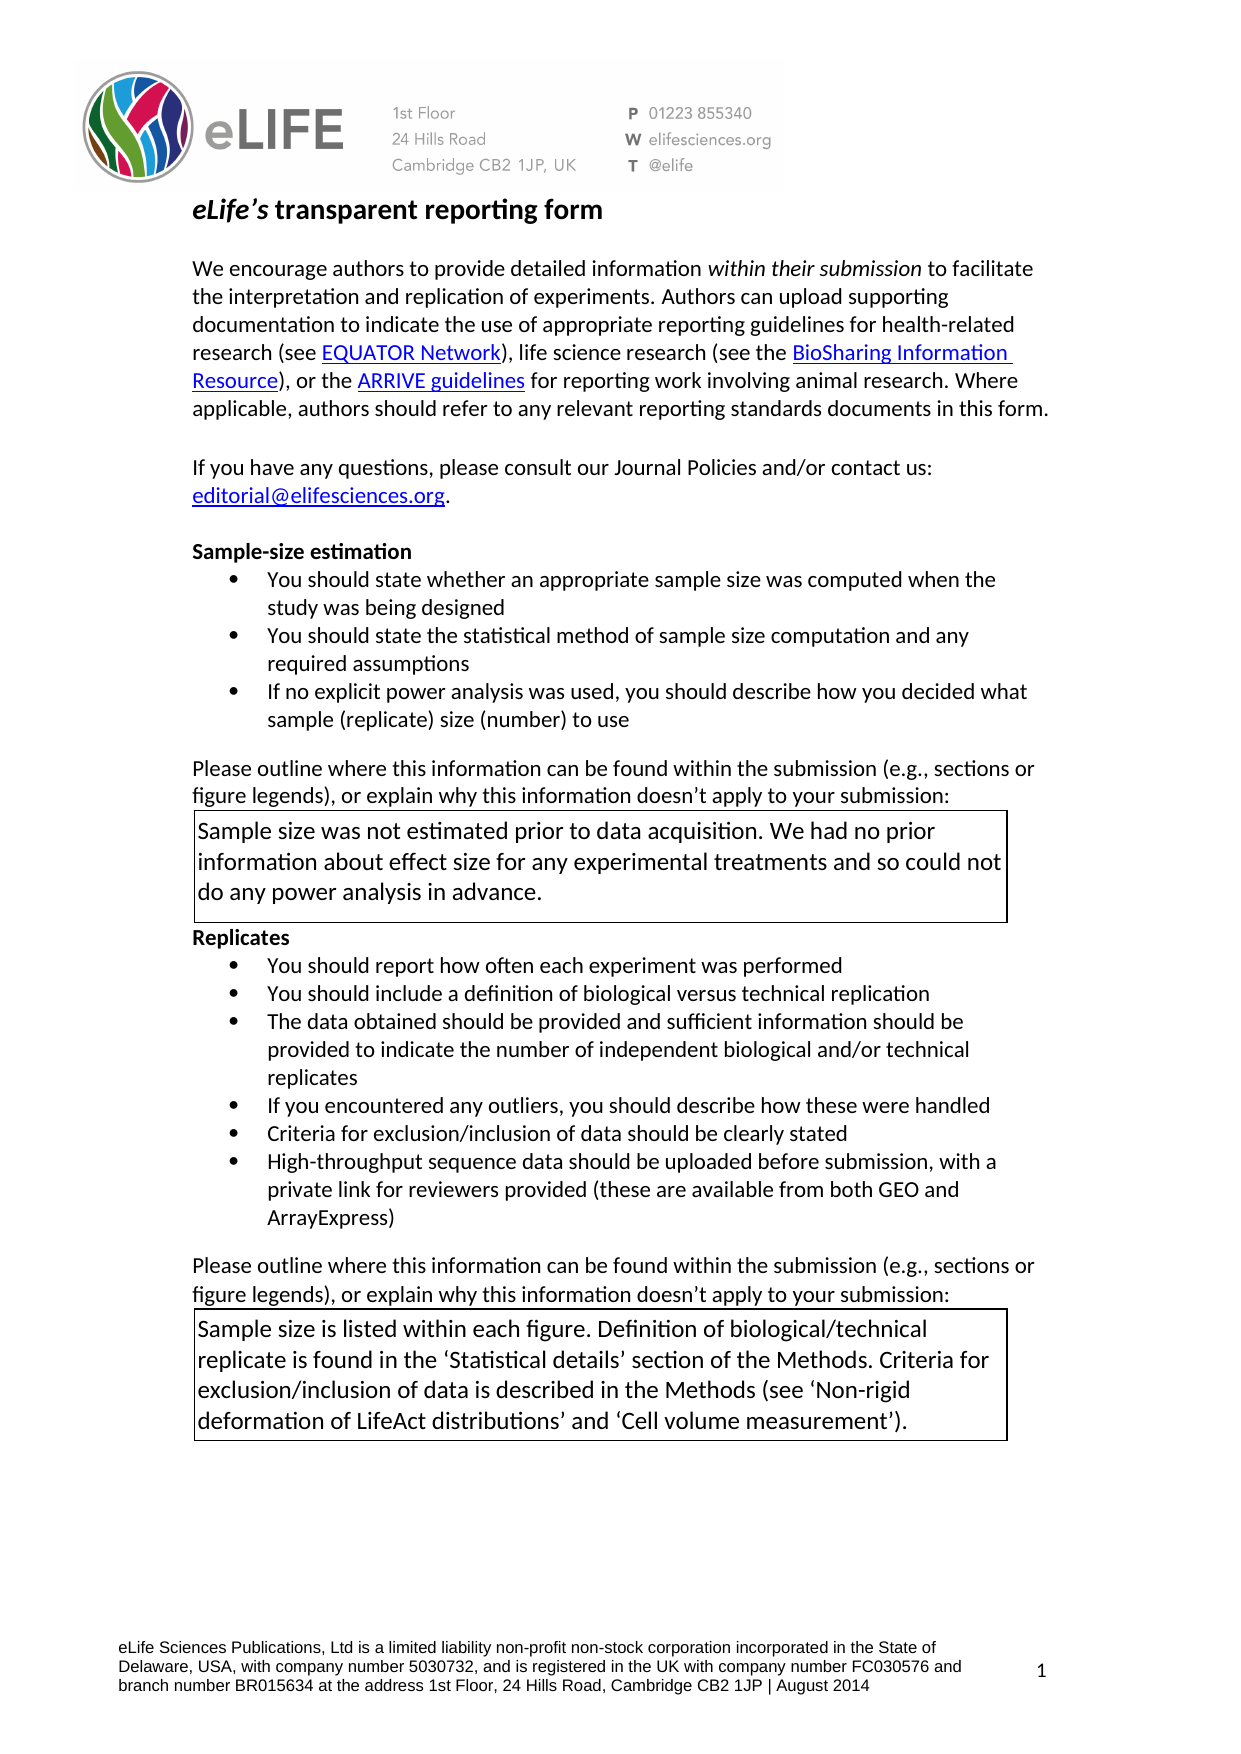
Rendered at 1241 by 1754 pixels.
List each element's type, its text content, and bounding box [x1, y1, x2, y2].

list You should include a definition of biological versus technical replication [229, 979, 1053, 1007]
list If you encountered any outliers, you should describe how these were handled [229, 1091, 1053, 1119]
text Sample size was not estimated prior to data acquisition. We had no prior information about effect size for any experimental treatments and so could not do any power analysis in advance. [195, 813, 1006, 909]
text If you have any questions, please consult our Journal Policies and/or contact us: editorial@elifesciences.org. [192, 453, 1053, 509]
text Sample size is listed within each figure. Definition of biological/technical replicate is found in the ‘Statistical details’ section of the Methods. Criteria for exclusion/inclusion of data is described in the Methods (see ‘Non-rigid deformation of LifeAct distributions’ and ‘Cell volume measurement’). [195, 1311, 1006, 1438]
list You should report how often each experiment was performed [229, 951, 1053, 979]
list You should state the statistical method of sample size computation and any required assumptions [229, 621, 1053, 677]
text eLife’s transparent reporting form [192, 191, 1053, 226]
list High-throughput sequence data should be uploaded before submission, with a private link for reviewers provided (these are available from both GEO and ArrayExpress) [229, 1147, 1053, 1231]
picture [73, 59, 784, 191]
text Replicates [192, 838, 1053, 951]
text We encourage authors to provide detailed information within their submission to facilitate the interpretation and replication of experiments. Authors can upload supporting documentation to indicate the use of appropriate reporting guidelines for health-related research (see EQUATOR Network), life science research (see the BioSharing Information Resource), or the ARRIVE guidelines for reporting work involving animal research. Where applicable, authors should refer to any relevant reporting standards documents in this form. [192, 254, 1053, 423]
text Sample-size estimation [192, 537, 1053, 565]
list The data obtained should be provided and sufficient information should be provided to indicate the number of independent biological and/or technical replicates [229, 1007, 1053, 1091]
list If no explicit power analysis was used, you should describe how you decided what sample (replicate) size (number) to use [229, 677, 1053, 733]
list You should state whether an appropriate sample size was computed when the study was being designed [229, 565, 1053, 621]
list Criteria for exclusion/inclusion of data should be clearly stated [229, 1119, 1053, 1147]
